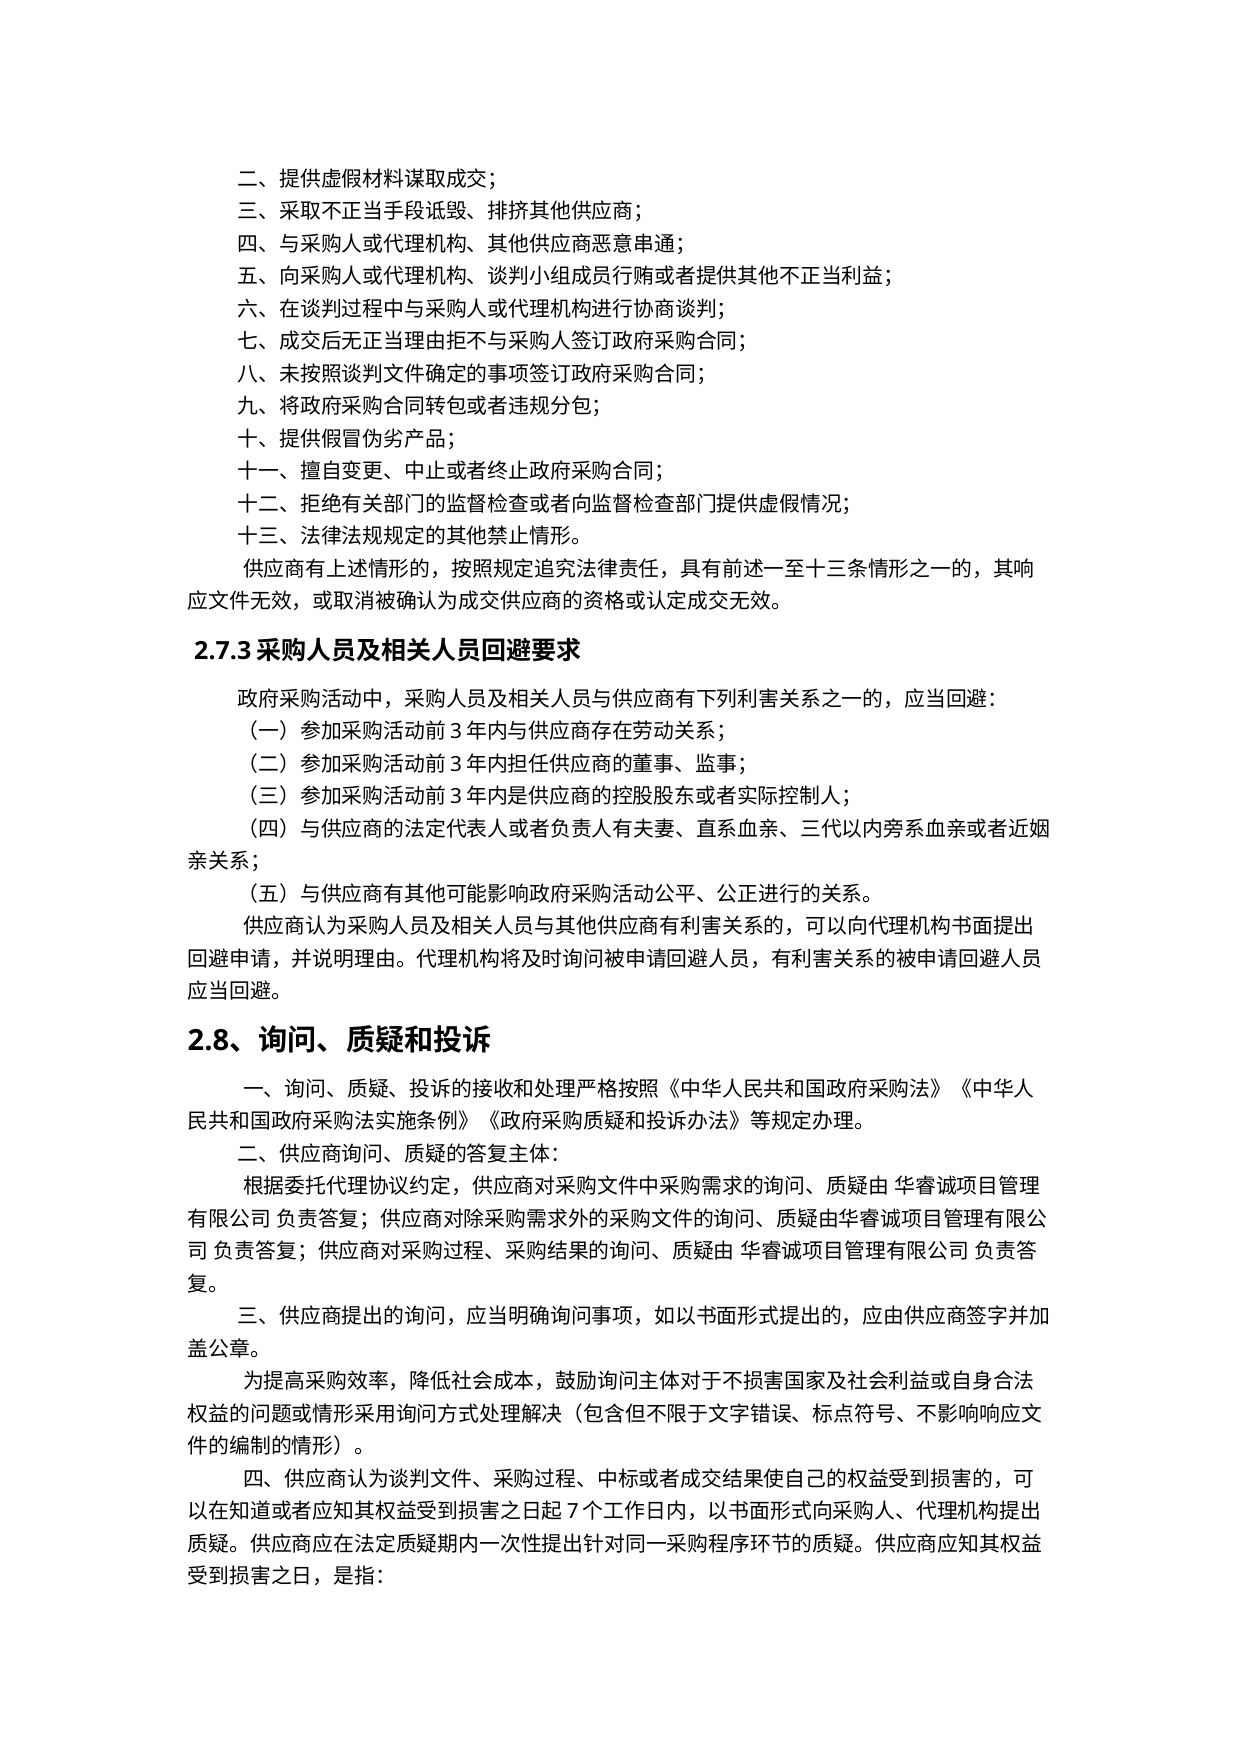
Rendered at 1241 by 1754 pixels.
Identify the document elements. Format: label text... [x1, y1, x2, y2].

text （五）与供应商有其他可能影响政府采购活动公平、公正进行的关系。 [187, 877, 1053, 909]
text （四）与供应商的法定代表人或者负责人有夫妻、直系血亲、三代以内旁系血亲或者近姻亲关系； [187, 812, 1053, 877]
text （二）参加采购活动前3年内担任供应商的董事、监事； [187, 747, 1053, 779]
text 二、供应商询问、质疑的答复主体： [187, 1137, 1053, 1169]
text 为提高采购效率，降低社会成本，鼓励询问主体对于不损害国家及社会利益或自身合法权益的问题或情形采用询问方式处理解决（包含但不限于文字错误、标点符号、不影响响应文件的编制的情形）。 [187, 1364, 1053, 1462]
text 供应商认为采购人员及相关人员与其他供应商有利害关系的，可以向代理机构书面提出回避申请，并说明理由。代理机构将及时询问被申请回避人员，有利害关系的被申请回避人员应当回避。 [187, 909, 1053, 1007]
text 一、询问、质疑、投诉的接收和处理严格按照《中华人民共和国政府采购法》《中华人民共和国政府采购法实施条例》《政府采购质疑和投诉办法》等规定办理。 [187, 1072, 1053, 1137]
text （一）参加采购活动前3年内与供应商存在劳动关系； [187, 714, 1053, 747]
text 九、将政府采购合同转包或者违规分包； [187, 389, 1053, 422]
text 四、与采购人或代理机构、其他供应商恶意串通； [187, 227, 1053, 259]
text 根据委托代理协议约定，供应商对采购文件中采购需求的询问、质疑由 华睿诚项目管理有限公司 负责答复；供应商对除采购需求外的采购文件的询问、质疑由华睿诚项目管理有限公司 负责答复；供应商对采购过程、采购结果的询问、质疑由 华睿诚项目管理有限公司 负责答复。 [187, 1169, 1053, 1299]
text 2.8、询问、质疑和投诉 [187, 1007, 1053, 1072]
text 四、供应商认为谈判文件、采购过程、中标或者成交结果使自己的权益受到损害的，可以在知道或者应知其权益受到损害之日起7个工作日内，以书面形式向采购人、代理机构提出质疑。供应商应在法定质疑期内一次性提出针对同一采购程序环节的质疑。供应商应知其权益受到损害之日，是指： [187, 1462, 1053, 1592]
text 六、在谈判过程中与采购人或代理机构进行协商谈判； [187, 292, 1053, 324]
text 三、采取不正当手段诋毁、排挤其他供应商； [187, 194, 1053, 227]
text 十一、擅自变更、中止或者终止政府采购合同； [187, 454, 1053, 487]
text 三、供应商提出的询问，应当明确询问事项，如以书面形式提出的，应由供应商签字并加盖公章。 [187, 1299, 1053, 1364]
text 十、提供假冒伪劣产品； [187, 422, 1053, 454]
text （三）参加采购活动前3年内是供应商的控股股东或者实际控制人； [187, 779, 1053, 812]
text 政府采购活动中，采购人员及相关人员与供应商有下列利害关系之一的，应当回避： [187, 682, 1053, 714]
text 十三、法律法规规定的其他禁止情形。 [187, 519, 1053, 552]
text 二、提供虚假材料谋取成交； [187, 162, 1053, 194]
text 五、向采购人或代理机构、谈判小组成员行贿或者提供其他不正当利益； [187, 259, 1053, 292]
text 2.7.3采购人员及相关人员回避要求 [187, 617, 1053, 682]
text 七、成交后无正当理由拒不与采购人签订政府采购合同； [187, 324, 1053, 357]
text 供应商有上述情形的，按照规定追究法律责任，具有前述一至十三条情形之一的，其响应文件无效，或取消被确认为成交供应商的资格或认定成交无效。 [187, 552, 1053, 617]
text 八、未按照谈判文件确定的事项签订政府采购合同； [187, 357, 1053, 389]
text 十二、拒绝有关部门的监督检查或者向监督检查部门提供虚假情况； [187, 487, 1053, 519]
